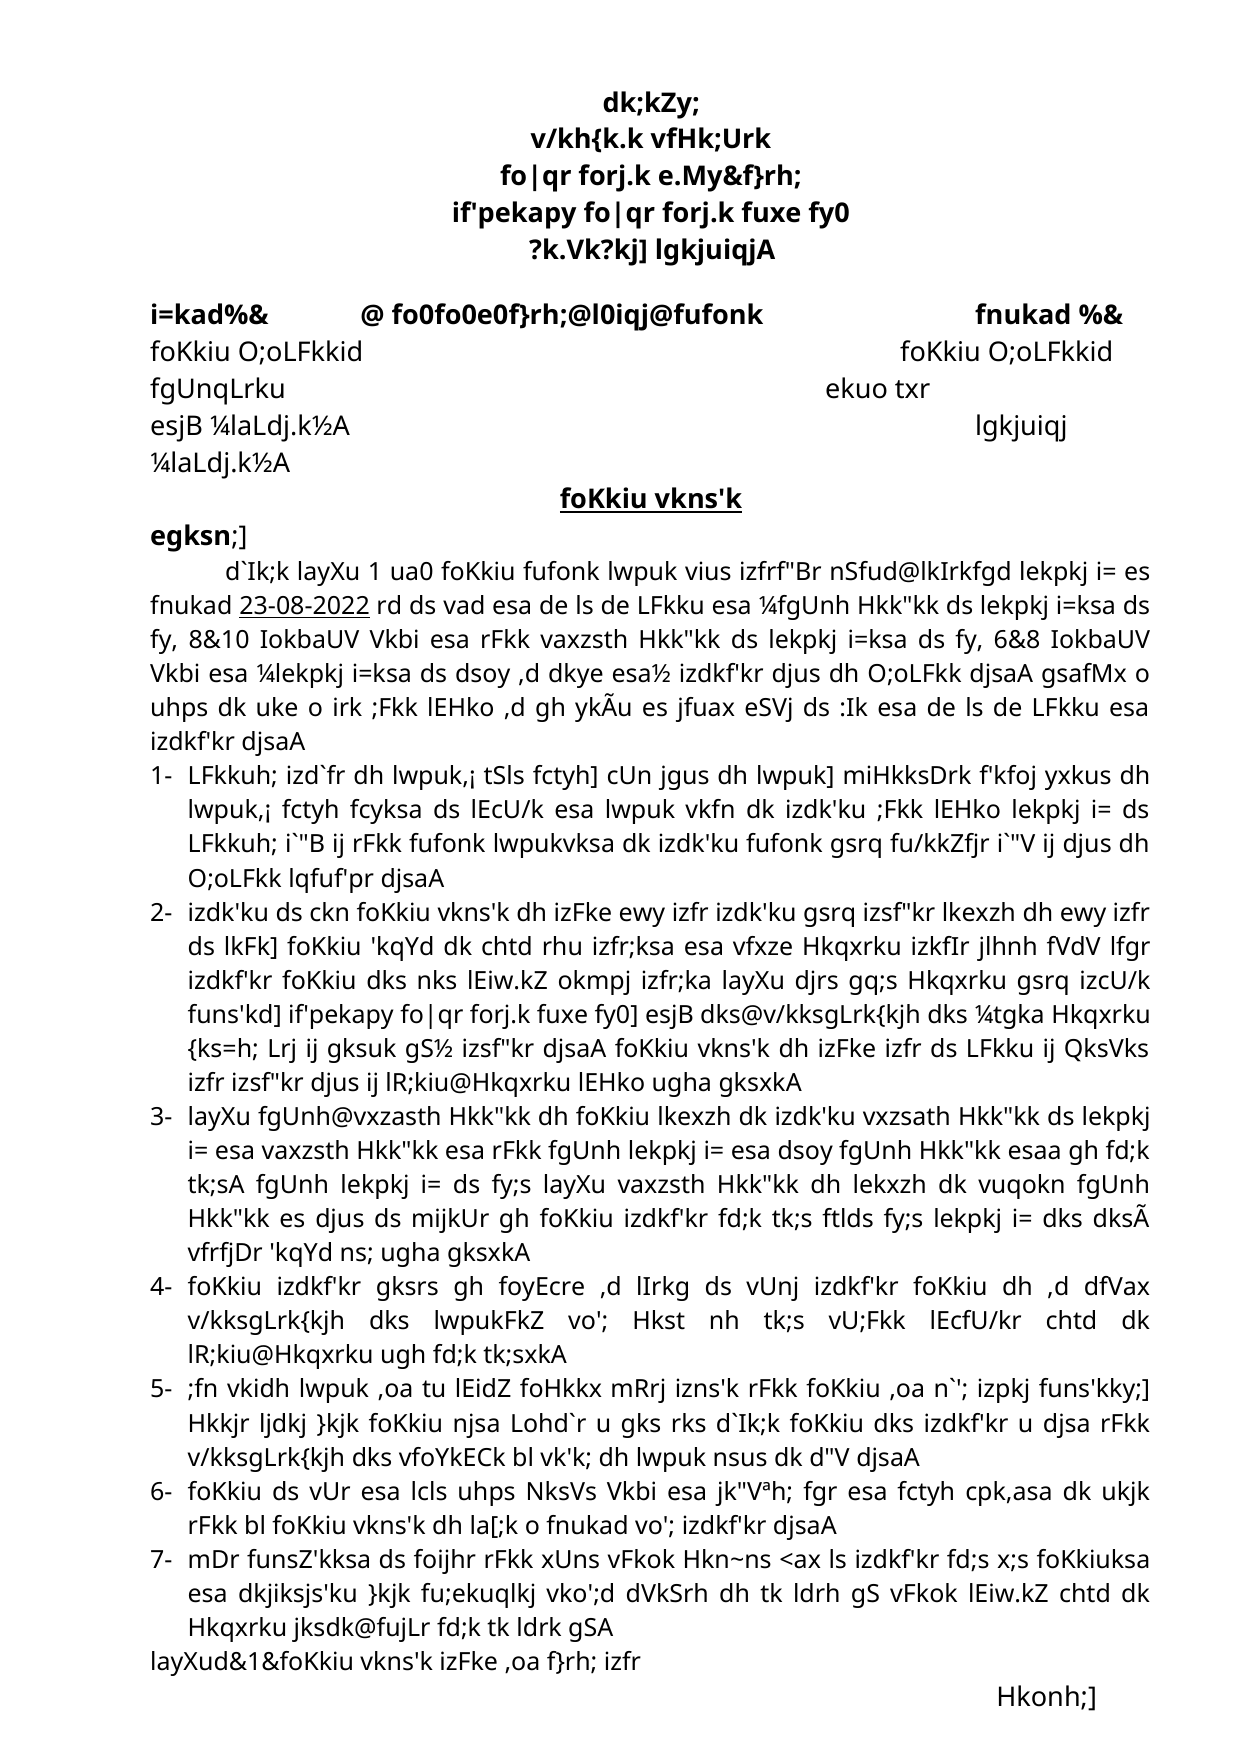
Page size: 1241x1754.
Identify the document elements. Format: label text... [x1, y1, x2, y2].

text v/kh{k.k vfHk;Urk [150, 120, 1152, 157]
text dk;kZy; [150, 83, 1152, 120]
text esjB ¼laLdj.k½A lgkjuiqj ¼laLdj.k½A [150, 406, 1152, 480]
text layXud&1&foKkiu vkns'k izFke ,oa f}rh; izfr [150, 1644, 1152, 1678]
text fgUnqLrku ekuo txr [150, 369, 1152, 406]
text foKkiu O;oLFkkid foKkiu O;oLFkkid [150, 332, 1152, 369]
list mDr funsZ'kksa ds foijhr rFkk xUns vFkok Hkn~ns <ax ls izdkf'kr fd;s x;s foKkiuksa esa dkjiksjs'ku }kjk fu;ekuqlkj vko';d dVkSrh dh tk ldrh gS vFkok lEiw.kZ chtd dk Hkqxrku jksdk@fujLr fd;k tk ldrk gSA [150, 1541, 1152, 1644]
text Hkonh;] [225, 1678, 1152, 1714]
text foKkiu vkns'k [150, 480, 1152, 517]
list izdk'ku ds ckn foKkiu vkns'k dh izFke ewy izfr izdk'ku gsrq izsf"kr lkexzh dh ewy izfr ds lkFk] foKkiu 'kqYd dk chtd rhu izfr;ksa esa vfxze Hkqxrku izkfIr jlhnh fVdV lfgr izdkf'kr foKkiu dks nks lEiw.kZ okmpj izfr;ka layXu djrs gq;s Hkqxrku gsrq izcU/k funs'kd] if'pekapy fo|qr forj.k fuxe fy0] esjB dks@v/kksgLrk{kjh dks ¼tgka Hkqxrku {ks=h; Lrj ij gksuk gS½ izsf"kr djsaA foKkiu vkns'k dh izFke izfr ds LFkku ij QksVks izfr izsf"kr djus ij lR;kiu@Hkqxrku lEHko ugha gksxkA [150, 894, 1152, 1099]
list foKkiu izdkf'kr gksrs gh foyEcre ,d lIrkg ds vUnj izdkf'kr foKkiu dh ,d dfVax v/kksgLrk{kjh dks lwpukFkZ vo'; Hkst nh tk;s vU;Fkk lEcfU/kr chtd dk lR;kiu@Hkqxrku ugh fd;k tk;sxkA [150, 1269, 1152, 1371]
text ?k.Vk?kj] lgkjuiqjA [150, 231, 1152, 267]
text d`Ik;k layXu 1 ua0 foKkiu fufonk lwpuk vius izfrf"Br nSfud@lkIrkfgd lekpkj i= es fnukad 23-08-2022 rd ds vad esa de ls de LFkku esa ¼fgUnh Hkk"kk ds lekpkj i=ksa ds fy, 8&10 IokbaUV Vkbi esa rFkk vaxzsth Hkk"kk ds lekpkj i=ksa ds fy, 6&8 IokbaUV Vkbi esa ¼lekpkj i=ksa ds dsoy ,d dkye esa½ izdkf'kr djus dh O;oLFkk djsaA gsafMx o uhps dk uke o irk ;Fkk lEHko ,d gh ykÃu es jfuax eSVj ds :Ik esa de ls de LFkku esa izdkf'kr djsaA [150, 554, 1152, 758]
text fo|qr forj.k e.My&f}rh; [150, 157, 1152, 194]
text egksn;] [150, 517, 1152, 554]
list foKkiu ds vUr esa lcls uhps NksVs Vkbi esa jk"Vªh; fgr esa fctyh cpk,asa dk ukjk rFkk bl foKkiu vkns'k dh la[;k o fnukad vo'; izdkf'kr djsaA [150, 1473, 1152, 1541]
text if'pekapy fo|qr forj.k fuxe fy0 [150, 194, 1152, 231]
list layXu fgUnh@vxzasth Hkk"kk dh foKkiu lkexzh dk izdk'ku vxzsath Hkk"kk ds lekpkj i= esa vaxzsth Hkk"kk esa rFkk fgUnh lekpkj i= esa dsoy fgUnh Hkk"kk esaa gh fd;k tk;sA fgUnh lekpkj i= ds fy;s layXu vaxzsth Hkk"kk dh lekxzh dk vuqokn fgUnh Hkk"kk es djus ds mijkUr gh foKkiu izdkf'kr fd;k tk;s ftlds fy;s lekpkj i= dks dksÃ vfrfjDr 'kqYd ns; ugha gksxkA [150, 1099, 1152, 1269]
list LFkkuh; izd`fr dh lwpuk,¡ tSls fctyh] cUn jgus dh lwpuk] miHkksDrk f'kfoj yxkus dh lwpuk,¡ fctyh fcyksa ds lEcU/k esa lwpuk vkfn dk izdk'ku ;Fkk lEHko lekpkj i= ds LFkkuh; i`"B ij rFkk fufonk lwpukvksa dk izdk'ku fufonk gsrq fu/kkZfjr i`"V ij djus dh O;oLFkk lqfuf'pr djsaA [150, 758, 1152, 894]
text i=kad%& @ fo0fo0e0f}rh;@l0iqj@fufonk fnukad %& [150, 296, 1152, 332]
list ;fn vkidh lwpuk ,oa tu lEidZ foHkkx mRrj izns'k rFkk foKkiu ,oa n`'; izpkj funs'kky;] Hkkjr ljdkj }kjk foKkiu njsa Lohd`r u gks rks d`Ik;k foKkiu dks izdkf'kr u djsa rFkk v/kksgLrk{kjh dks vfoYkECk bl vk'k; dh lwpuk nsus dk d"V djsaA [150, 1371, 1152, 1473]
